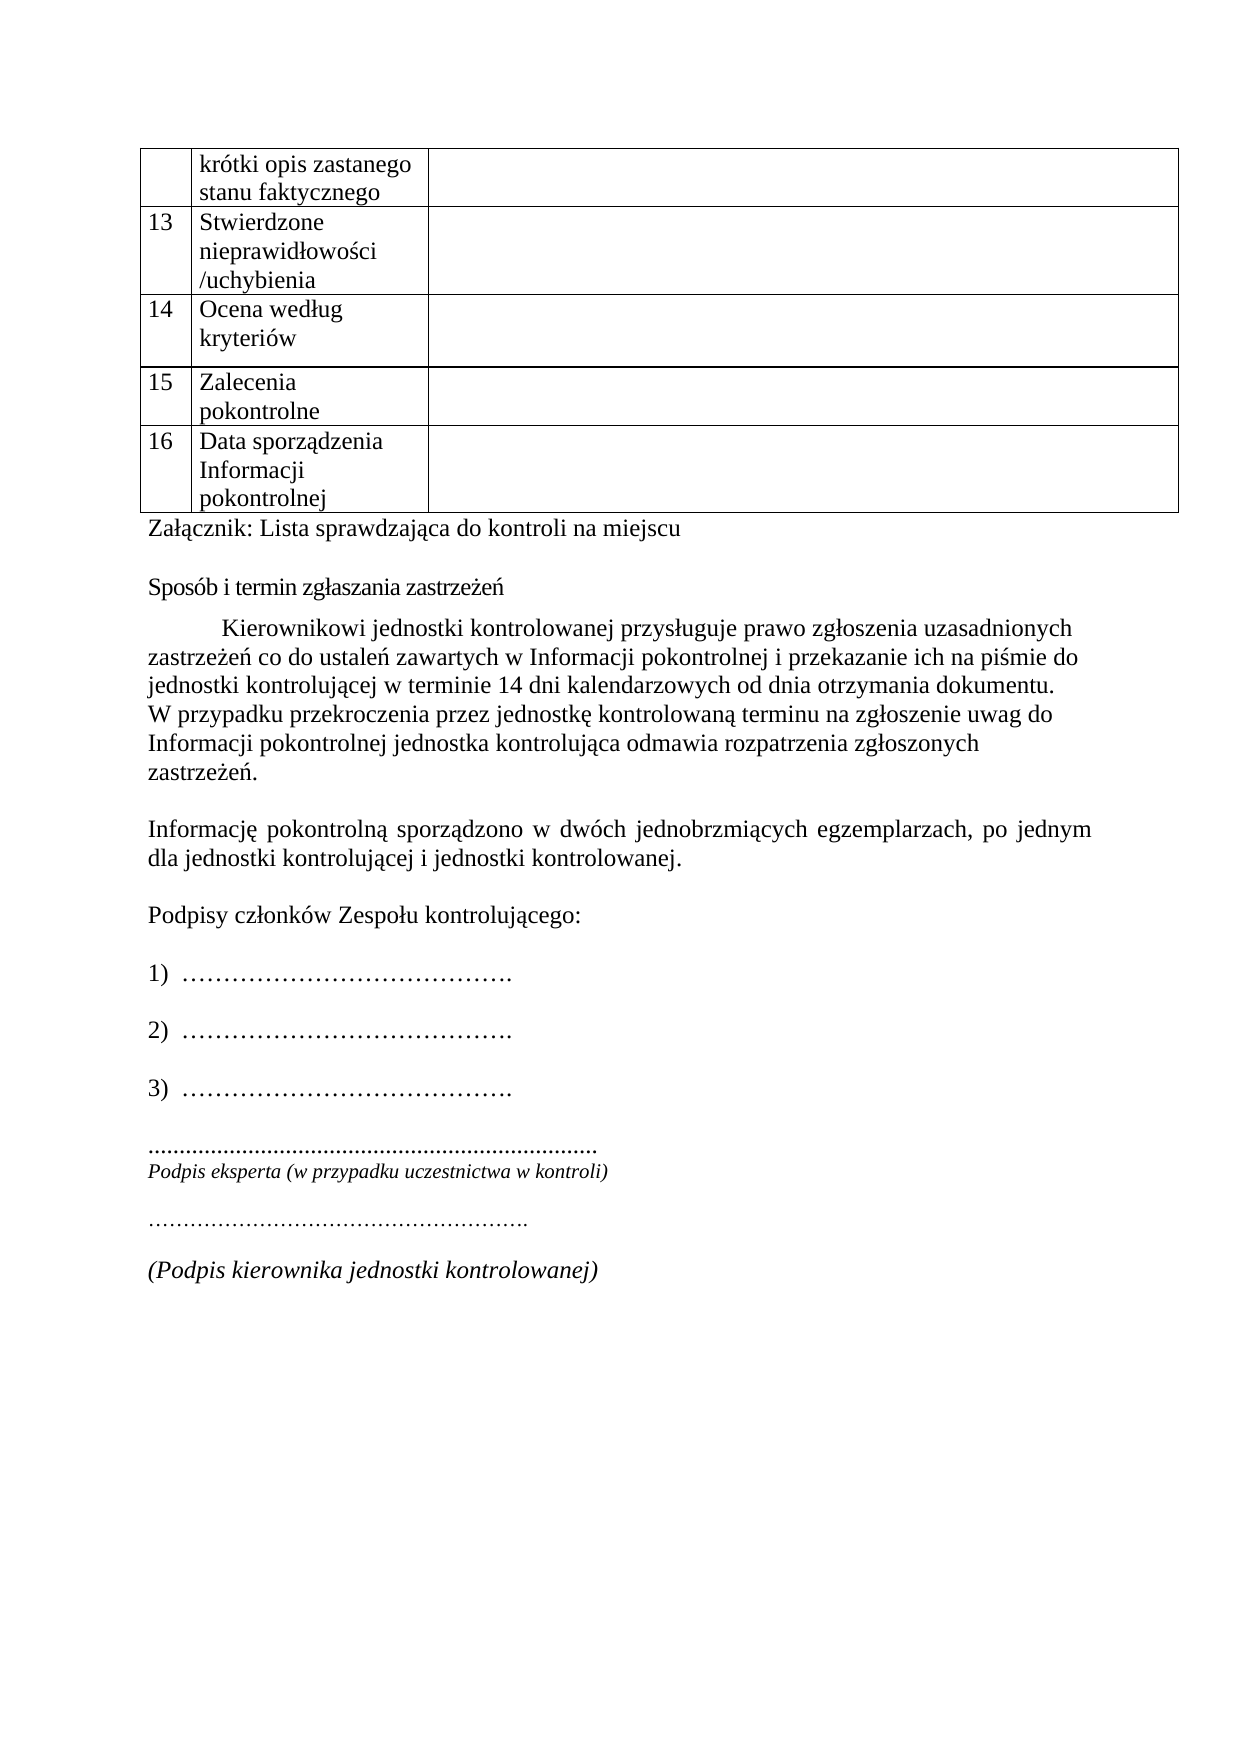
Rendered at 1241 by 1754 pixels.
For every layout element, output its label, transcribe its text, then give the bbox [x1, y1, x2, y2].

table_cell [429, 368, 1178, 425]
table_cell Stwierdzone nieprawidłowości /uchybienia [192, 207, 428, 293]
table_cell Ocena według kryteriów [192, 295, 428, 366]
table_cell Zalecenia pokontrolne [192, 368, 428, 425]
table_cell 13 [141, 207, 191, 293]
text ………………………………………………. [148, 1207, 1093, 1231]
table_cell 12 [141, 149, 191, 206]
text Sposób i termin zgłaszania zastrzeżeń [148, 567, 1093, 600]
table_cell [429, 149, 1178, 206]
table_cell [429, 207, 1178, 293]
table_cell 16 [141, 426, 191, 512]
text 3) …………………………………. [148, 1073, 1093, 1102]
table_cell 15 [141, 368, 191, 425]
text Podpisy członków Zespołu kontrolującego: [148, 900, 1093, 929]
table_cell [429, 426, 1178, 512]
text Załącznik: Lista sprawdzająca do kontroli na miejscu [148, 513, 1093, 542]
table_cell Data sporządzenia Informacji pokontrolnej [192, 426, 428, 512]
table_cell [192, 149, 428, 206]
table_cell 14 [141, 295, 191, 366]
text Informację pokontrolną sporządzono w dwóch jednobrzmiących egzemplarzach, po jednym dla jednostki kontrolującej i jednostki kontrolowanej. [148, 814, 1093, 872]
text (Podpis kierownika jednostki kontrolowanej) [148, 1255, 1093, 1284]
text Podpis eksperta (w przypadku uczestnictwa w kontroli) [148, 1159, 1093, 1183]
text Kierownikowi jednostki kontrolowanej przysługuje prawo zgłoszenia uzasadnionych zastrzeżeń co do ustaleń zawartych w Informacji pokontrolnej i przekazanie ich na piśmie do jednostki kontrolującej w terminie 14 dni kalendarzowych od dnia otrzymania dokumentu. W przypadku przekroczenia przez jednostkę kontrolowaną terminu na zgłoszenie uwag do Informacji pokontrolnej jednostka kontrolująca odmawia rozpatrzenia zgłoszonych zastrzeżeń. [148, 613, 1093, 785]
text ........................................................................ [148, 1130, 1093, 1159]
table_cell [429, 295, 1178, 366]
text 1) …………………………………. [148, 958, 1093, 987]
text 2) …………………………………. [148, 1015, 1093, 1044]
